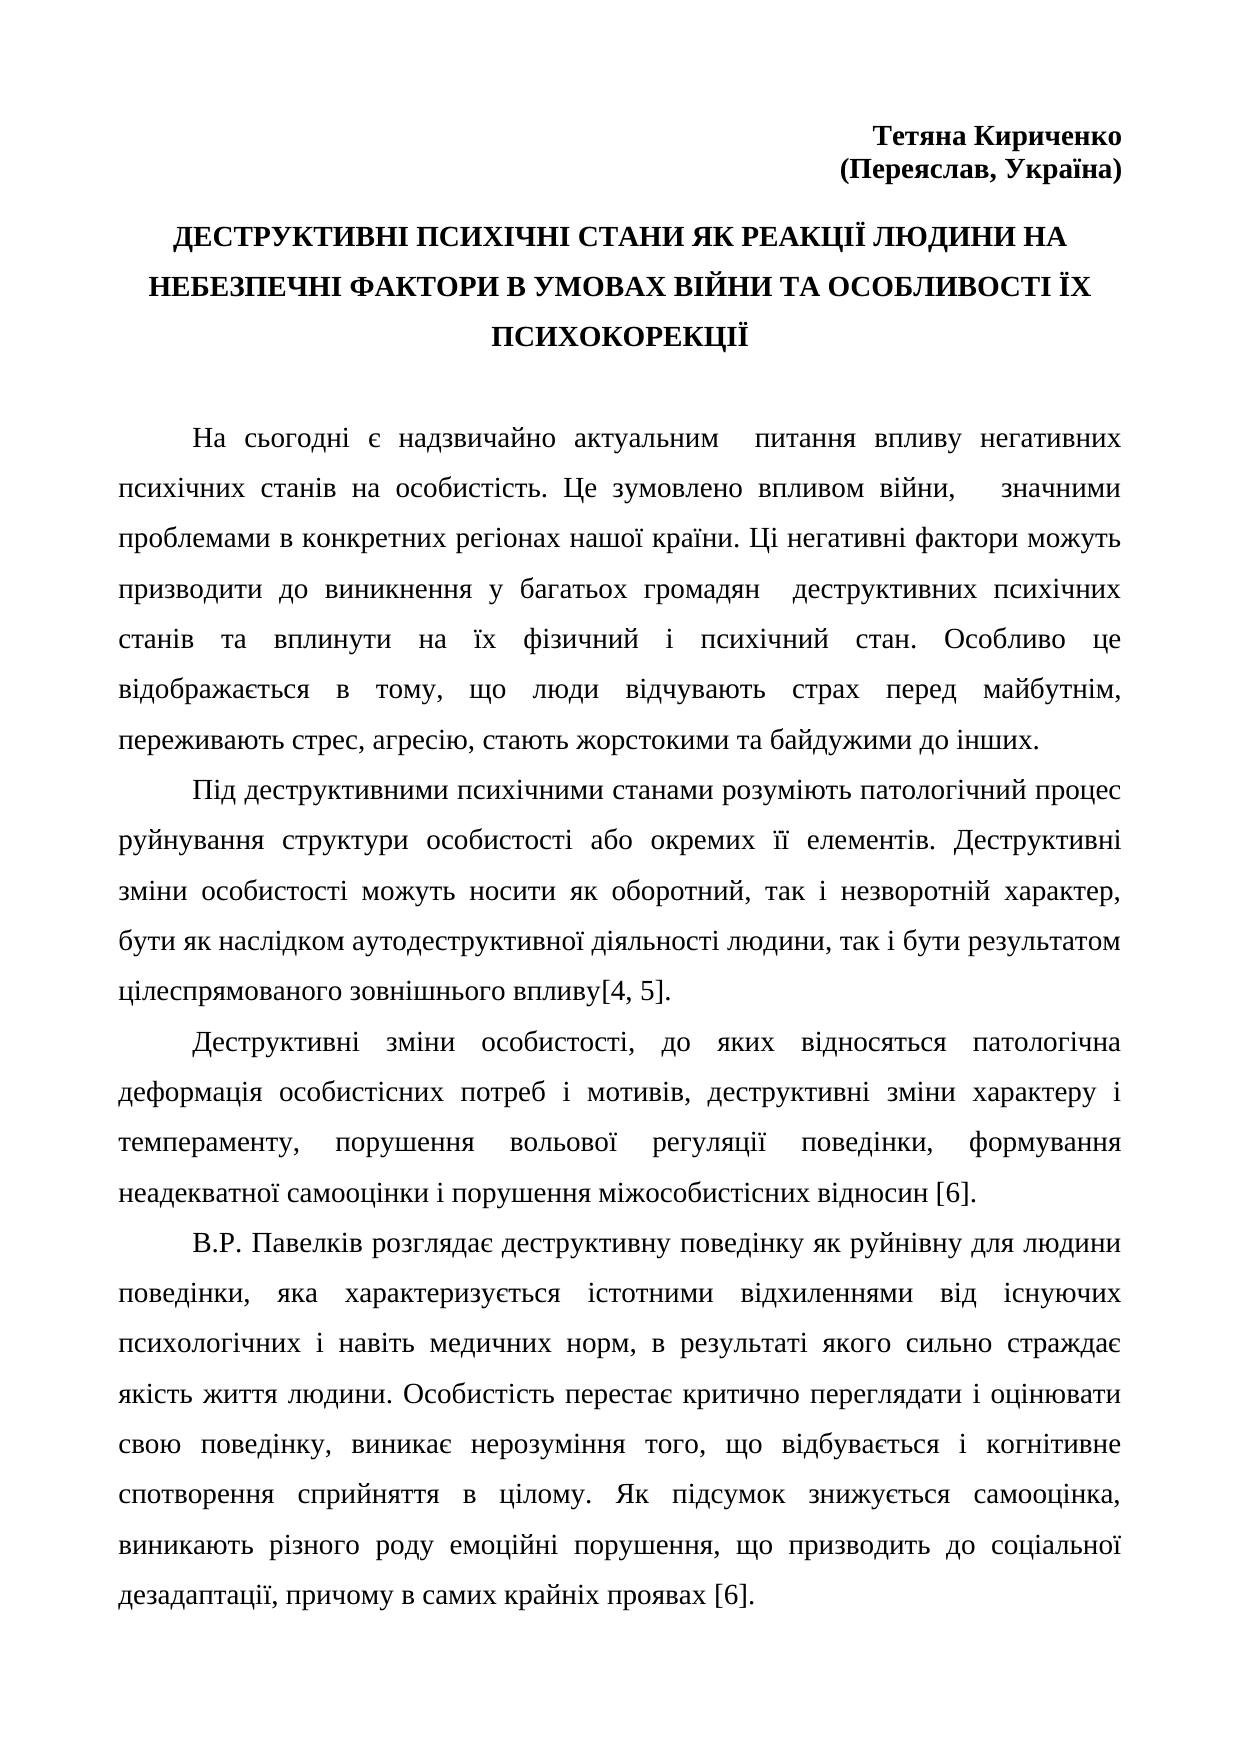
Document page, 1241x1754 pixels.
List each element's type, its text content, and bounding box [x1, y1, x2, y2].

text ДЕСТРУКТИВНІ ПСИХІЧНІ СТАНИ ЯК РЕАКЦІЇ ЛЮДИНИ НА НЕБЕЗПЕЧНІ ФАКТОРИ В УМОВАХ ВІЙНИ ТА ОСОБЛИВОСТІ ЇХ ПСИХОКОРЕКЦІЇ [118, 219, 1122, 353]
text Деструктивні зміни особистості, до яких відносяться патологічна деформація особистісних потреб і мотивів, деструктивні зміни характеру і темпераменту, порушення вольової регуляції поведінки, формування неадекватної самооцінки і порушення міжособистісних відносин [6]. [118, 1024, 1122, 1208]
text В.Р. Павелків розглядає деструктивну поведінку як руйнівну для людини поведінки, яка характеризується істотними відхиленнями від існуючих психологічних і навіть медичних норм, в результаті якого сильно страждає якість життя людини. Особистість перестає критично переглядати і оцінювати свою поведінку, виникає нерозуміння того, що відбувається і когнітивне спотворення сприйняття в цілому. Як підсумок знижується самооцінка, виникають різного роду емоційні порушення, що призводить до соціальної дезадаптації, причому в самих крайніх проявах [6]. [118, 1225, 1122, 1611]
text На сьогодні є надзвичайно актуальним питання впливу негативних психічних станів на особистість. Це зумовлено впливом війни, значними проблемами в конкретних регіонах нашої країни. Ці негативні фактори можуть призводити до виникнення у багатьох громадян деструктивних психічних станів та вплинути на їх фізичний і психічний стан. Особливо це відображається в тому, що люди відчувають страх перед майбутнім, переживають стрес, агресію, стають жорстокими та байдужими до інших. [118, 420, 1122, 755]
text Тетяна Кириченко [118, 118, 1122, 152]
text (Переяслав, Україна) [118, 152, 1122, 185]
text Під деструктивними психічними станами розуміють патологічний процес руйнування структури особистості або окремих її елементів. Деструктивні зміни особистості можуть носити як оборотний, так і незворотній характер, бути як наслідком аутодеструктивної діяльності людини, так і бути результатом цілеспрямованого зовнішнього впливу[4, 5]. [118, 772, 1122, 1007]
